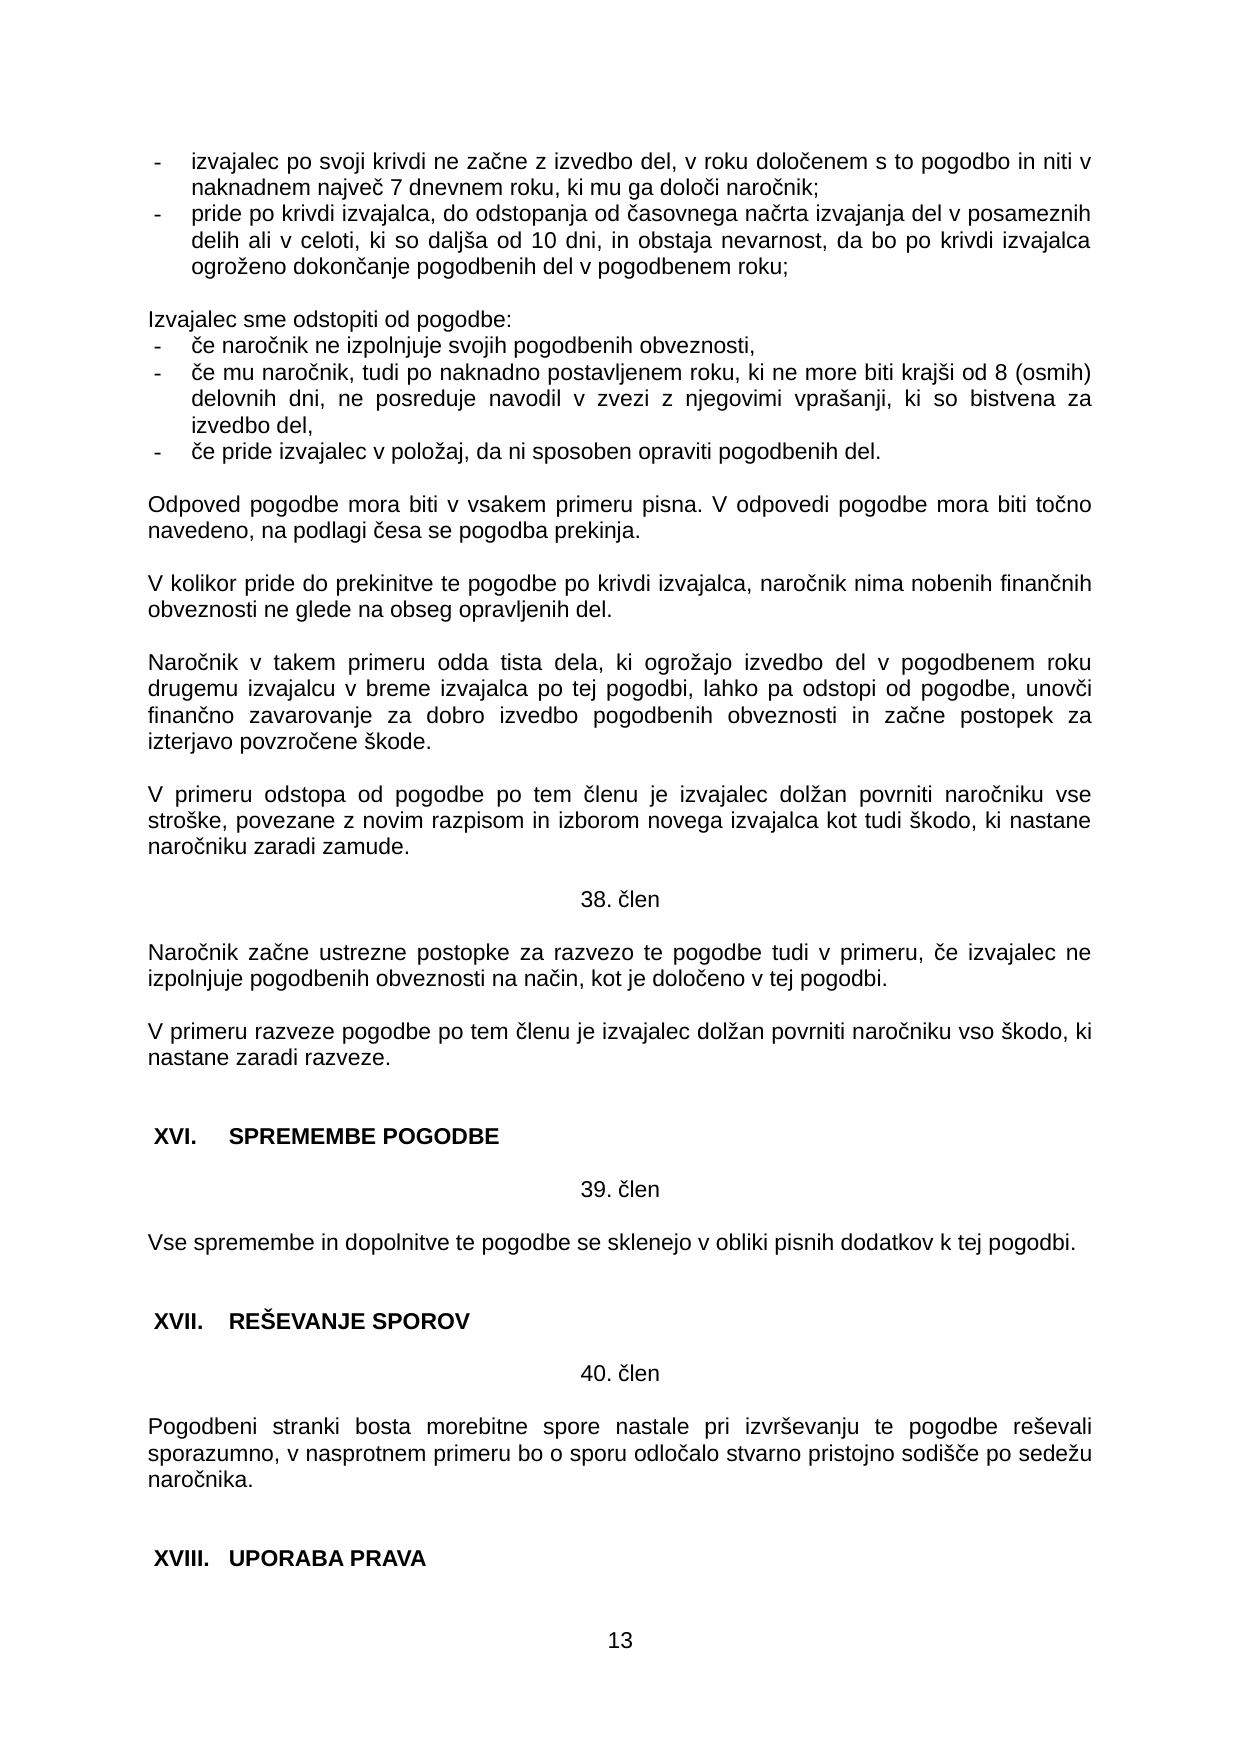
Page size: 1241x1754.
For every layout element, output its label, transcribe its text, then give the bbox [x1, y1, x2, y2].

text UPORABA PRAVA [153, 1545, 1093, 1571]
list če mu naročnik, tudi po naknadno postavljenem roku, ki ne more biti krajši od 8 (osmih) delovnih dni, ne posreduje navodil v zvezi z njegovimi vprašanji, ki so bistvena za izvedbo del, [153, 359, 1093, 438]
text Odpoved pogodbe mora biti v vsakem primeru pisna. V odpovedi pogodbe mora biti točno navedeno, na podlagi česa se pogodba prekinja. [148, 491, 1093, 543]
text V kolikor pride do prekinitve te pogodbe po krivdi izvajalca, naročnik nima nobenih finančnih obveznosti ne glede na obseg opravljenih del. [148, 570, 1093, 622]
text Izvajalec sme odstopiti od pogodbe: [148, 306, 1093, 332]
text SPREMEMBE POGODBE [153, 1123, 1093, 1149]
list izvajalec po svoji krivdi ne začne z izvedbo del, v roku določenem s to pogodbo in niti v naknadnem največ 7 dnevnem roku, ki mu ga določi naročnik; [153, 148, 1093, 200]
text Naročnik v takem primeru odda tista dela, ki ogrožajo izvedbo del v pogodbenem roku drugemu izvajalcu v breme izvajalca po tej pogodbi, lahko pa odstopi od pogodbe, unovči finančno zavarovanje za dobro izvedbo pogodbenih obveznosti in začne postopek za izterjavo povzročene škode. [148, 649, 1093, 754]
list če pride izvajalec v položaj, da ni sposoben opraviti pogodbenih del. [153, 438, 1093, 464]
text člen [148, 1360, 1093, 1387]
list če naročnik ne izpolnjuje svojih pogodbenih obveznosti, [153, 332, 1093, 359]
text Vse spremembe in dopolnitve te pogodbe se sklenejo v obliki pisnih dodatkov k tej pogodbi. [148, 1229, 1093, 1255]
text V primeru odstopa od pogodbe po tem členu je izvajalec dolžan povrniti naročniku vse stroške, povezane z novim razpisom in izborom novega izvajalca kot tudi škodo, ki nastane naročniku zaradi zamude. [148, 781, 1093, 860]
text Naročnik začne ustrezne postopke za razvezo te pogodbe tudi v primeru, če izvajalec ne izpolnjuje pogodbenih obveznosti na način, kot je določeno v tej pogodbi. [148, 939, 1093, 991]
text REŠEVANJE SPOROV [153, 1308, 1093, 1334]
list pride po krivdi izvajalca, do odstopanja od časovnega načrta izvajanja del v posameznih delih ali v celoti, ki so daljša od 10 dni, in obstaja nevarnost, da bo po krivdi izvajalca ogroženo dokončanje pogodbenih del v pogodbenem roku; [153, 200, 1093, 279]
text člen [148, 1176, 1093, 1202]
text Pogodbeni stranki bosta morebitne spore nastale pri izvrševanju te pogodbe reševali sporazumno, v nasprotnem primeru bo o sporu odločalo stvarno pristojno sodišče po sedežu naročnika. [148, 1413, 1093, 1492]
text V primeru razveze pogodbe po tem členu je izvajalec dolžan povrniti naročniku vso škodo, ki nastane zaradi razveze. [148, 1018, 1093, 1071]
text člen [148, 886, 1093, 912]
